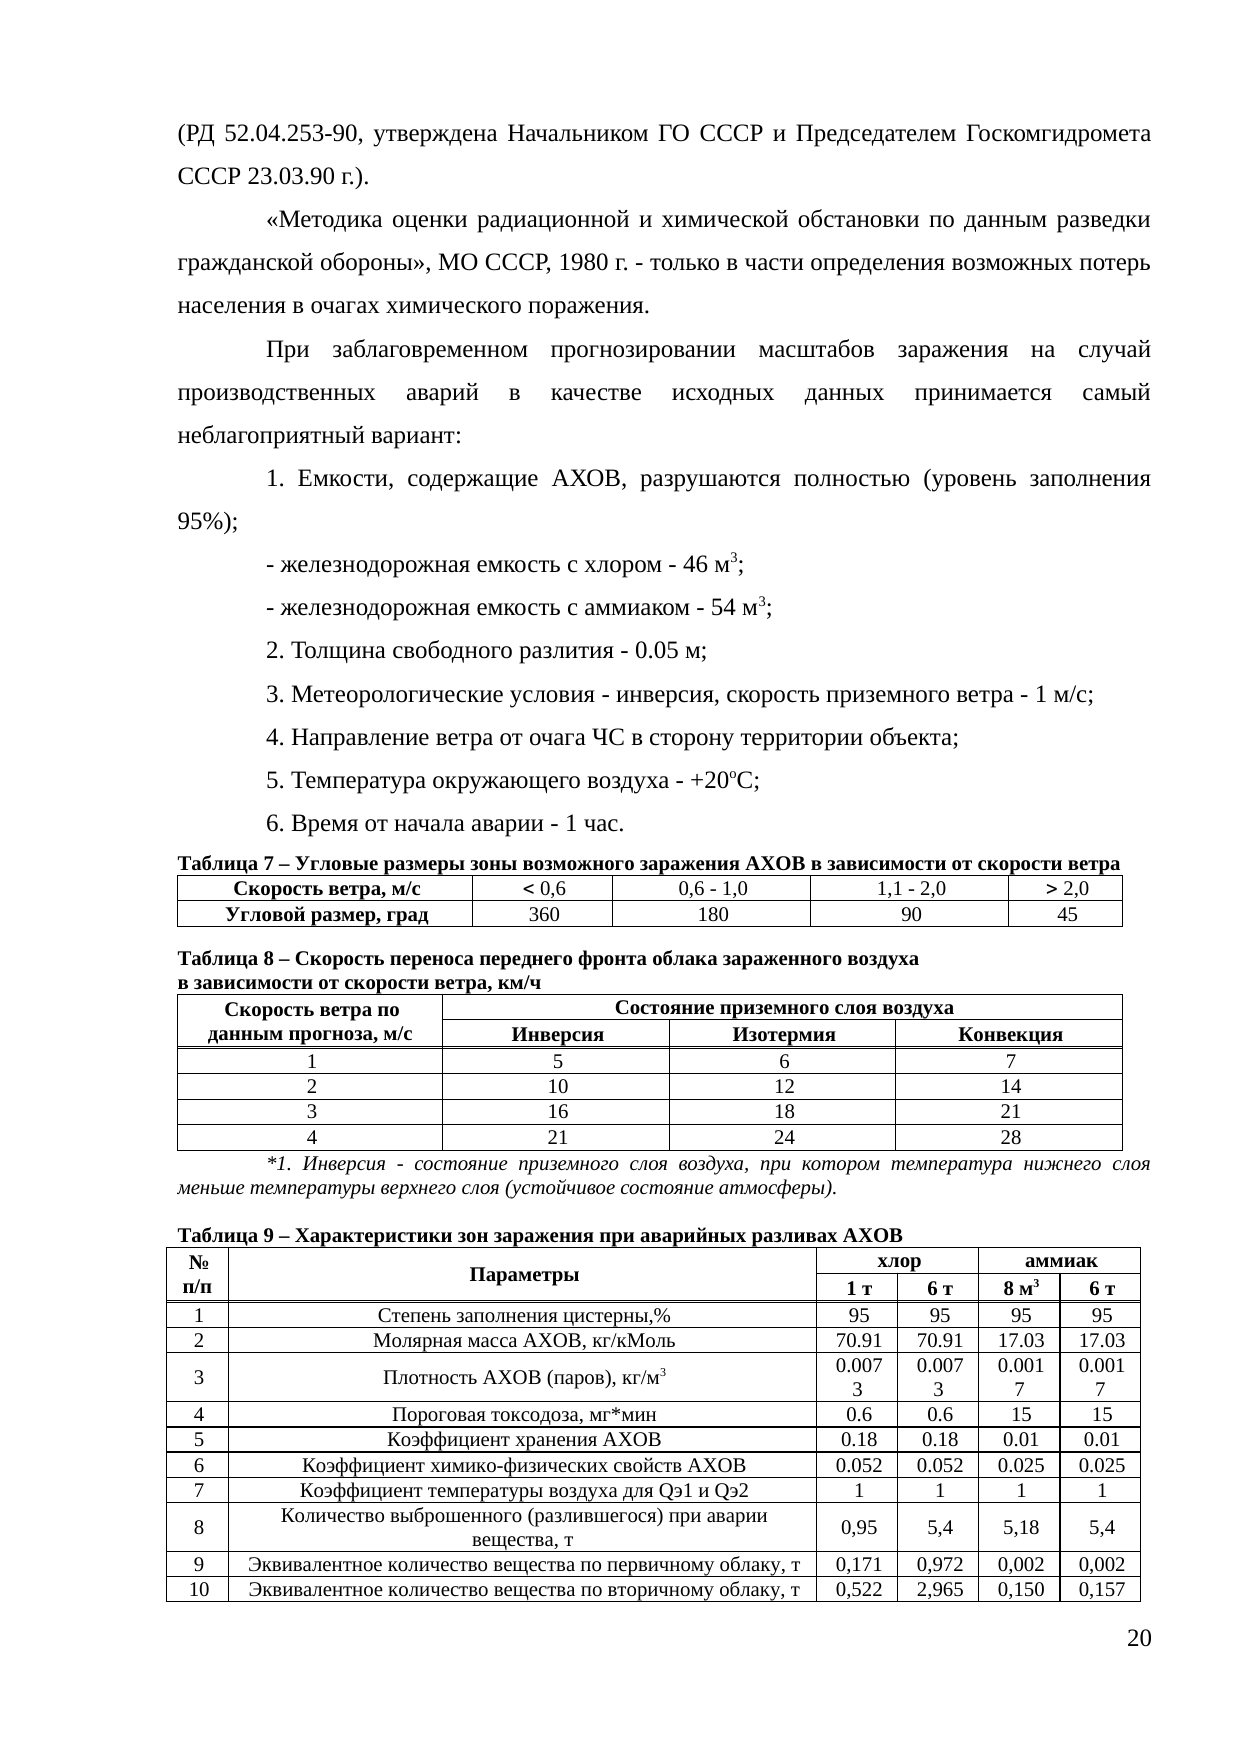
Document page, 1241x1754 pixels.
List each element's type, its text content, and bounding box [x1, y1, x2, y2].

table_cell Пороговая токсодоза, мг*мин [229, 1402, 816, 1426]
table_cell 21 [896, 1100, 1122, 1123]
table_cell 3 [167, 1353, 228, 1401]
table_cell 2 [178, 1074, 442, 1098]
table_cell 6 т [898, 1274, 978, 1300]
table_cell 5,4 [898, 1503, 978, 1551]
table_cell 180 [613, 901, 810, 926]
table_cell 15 [1061, 1402, 1140, 1426]
table_cell 1 [1061, 1478, 1140, 1502]
table_cell 18 [670, 1100, 895, 1123]
table_cell 0.0073 [817, 1353, 897, 1401]
table_header 0,6 - 1,0 [613, 876, 810, 900]
table_cell 17.03 [1061, 1328, 1140, 1352]
text Таблица 9 – Характеристики зон заражения при аварийных разливах АХОВ [177, 1223, 1152, 1247]
table_cell 10 [443, 1074, 669, 1098]
table_cell 0.025 [979, 1453, 1059, 1477]
text 3. Метеорологические условия - инверсия, скорость приземного ветра - 1 м/с; [177, 679, 1152, 707]
table_cell 0.01 [1061, 1428, 1140, 1451]
table_cell Плотность АХОВ (паров), кг/м3 [229, 1353, 816, 1401]
table_cell 5 [443, 1049, 669, 1073]
table_cell 0,150 [979, 1577, 1059, 1601]
table_header Состояние приземного слоя воздуха [443, 995, 1122, 1019]
text «Методика оценки радиационной и химической обстановки по данным разведки гражданской обороны», МО СССР, 1980 г. - только в части определения возможных потерь населения в очагах химического поражения. [177, 204, 1152, 319]
table_header 1,1 - 2,0 [811, 876, 1008, 900]
table_cell 0.01 [979, 1428, 1059, 1451]
table_header хлор [817, 1248, 978, 1273]
table_header аммиак [979, 1248, 1140, 1273]
table_cell 70.91 [817, 1328, 897, 1352]
table_cell 3 [178, 1100, 442, 1123]
table_cell 0.18 [817, 1428, 897, 1451]
table_cell 0.0017 [979, 1353, 1059, 1401]
table_cell 70.91 [898, 1328, 978, 1352]
text Таблица 8 – Скорость переноса переднего фронта облака зараженного воздуха [177, 946, 1152, 970]
table_cell 21 [443, 1125, 669, 1150]
table_header Параметры [229, 1248, 816, 1300]
table_cell 0.6 [898, 1402, 978, 1426]
table_cell 6 т [1061, 1274, 1140, 1300]
text При заблаговременном прогнозировании масштабов заражения на случай производственных аварий в качестве исходных данных принимается самый неблагоприятный вариант: [177, 334, 1152, 449]
table_cell Молярная масса АХОВ, кг/кМоль [229, 1328, 816, 1352]
table_cell Эквивалентное количество вещества по первичному облаку, т [229, 1552, 816, 1576]
table_cell Количество выброшенного (разлившегося) при аварии вещества, т [229, 1503, 816, 1551]
table_cell 1 т [817, 1274, 897, 1300]
table_cell Коэффициент хранения АХОВ [229, 1428, 816, 1451]
table_cell 8 м3 [979, 1274, 1059, 1300]
table_cell 0.025 [1061, 1453, 1140, 1477]
table_header 2,0 [1009, 876, 1122, 900]
table_cell 5,18 [979, 1503, 1059, 1551]
table_cell Степень заполнения цистерны,% [229, 1303, 816, 1327]
table_cell 95 [1061, 1303, 1140, 1327]
table_cell 0.052 [817, 1453, 897, 1477]
table_header № п/п [167, 1248, 228, 1300]
table_cell Инверсия [443, 1020, 669, 1046]
table_cell 0,95 [817, 1503, 897, 1551]
table_cell 16 [443, 1100, 669, 1123]
text 6. Время от начала аварии - 1 час. [177, 808, 1152, 837]
table_cell Коэффициент температуры воздуха для Qэ1 и Qэ2 [229, 1478, 816, 1502]
table_header 0,6 [473, 876, 612, 900]
table_cell 5 [167, 1428, 228, 1451]
table_cell 6 [670, 1049, 895, 1073]
table_cell 95 [979, 1303, 1059, 1327]
text - железнодорожная емкость с аммиаком - 54 м3; [177, 592, 1152, 621]
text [177, 118, 1152, 190]
table_cell 90 [811, 901, 1008, 926]
table_cell Угловой размер, град [178, 901, 472, 926]
table_header Скорость ветра по данным прогноза, м/с [178, 995, 442, 1046]
table_cell 7 [896, 1049, 1122, 1073]
text 1. Емкости, содержащие АХОВ, разрушаются полностью (уровень заполнения 95%); [177, 463, 1152, 535]
table_cell 2 [167, 1328, 228, 1352]
table_cell 24 [670, 1125, 895, 1150]
table_cell 95 [898, 1303, 978, 1327]
table_cell 95 [817, 1303, 897, 1327]
text 5. Температура окружающего воздуха - +20оС; [177, 765, 1152, 794]
table_cell 14 [896, 1074, 1122, 1098]
table_cell Изотермия [670, 1020, 895, 1046]
table_cell 0.052 [898, 1453, 978, 1477]
table_cell 8 [167, 1503, 228, 1551]
table_cell Эквивалентное количество вещества по вторичному облаку, т [229, 1577, 816, 1601]
table_cell 1 [167, 1303, 228, 1327]
table_cell 2,965 [898, 1577, 978, 1601]
table_cell 4 [167, 1402, 228, 1426]
text 4. Направление ветра от очага ЧС в сторону территории объекта; [177, 722, 1152, 751]
text 2. Толщина свободного разлития - 0.05 м; [177, 636, 1152, 664]
table_cell 45 [1009, 901, 1122, 926]
table_cell 4 [178, 1125, 442, 1150]
text Таблица 7 – Угловые размеры зоны возможного заражения АХОВ в зависимости от скорости ветра [177, 851, 1152, 875]
table_cell 0.6 [817, 1402, 897, 1426]
table_cell 1 [178, 1049, 442, 1073]
table_cell 0,002 [979, 1552, 1059, 1576]
table_cell 0,972 [898, 1552, 978, 1576]
table_cell 0,522 [817, 1577, 897, 1601]
table_cell 9 [167, 1552, 228, 1576]
table_cell Коэффициент химико-физических свойств АХОВ [229, 1453, 816, 1477]
table_cell 7 [167, 1478, 228, 1502]
text - железнодорожная емкость с хлором - 46 м3; [177, 549, 1152, 578]
table_cell 10 [167, 1577, 228, 1601]
table_header Скорость ветра, м/с [178, 876, 472, 900]
table_cell 28 [896, 1125, 1122, 1150]
table_cell 0.0017 [1061, 1353, 1140, 1401]
table_cell 17.03 [979, 1328, 1059, 1352]
table_cell 5,4 [1061, 1503, 1140, 1551]
text в зависимости от скорости ветра, км/ч [177, 970, 1152, 994]
text *1. Инверсия - состояние приземного слоя воздуха, при котором температура нижнего слоя меньше температуры верхнего слоя (устойчивое состояние атмосферы). [177, 1151, 1152, 1199]
table_cell 0.18 [898, 1428, 978, 1451]
table_cell 0,002 [1061, 1552, 1140, 1576]
table_cell 360 [473, 901, 612, 926]
table_cell 15 [979, 1402, 1059, 1426]
table_cell 0,171 [817, 1552, 897, 1576]
table_cell 1 [817, 1478, 897, 1502]
table_cell 6 [167, 1453, 228, 1477]
table_cell 0,157 [1061, 1577, 1140, 1601]
table_cell 1 [898, 1478, 978, 1502]
table_cell 12 [670, 1074, 895, 1098]
table_cell 1 [979, 1478, 1059, 1502]
table_cell 0.0073 [898, 1353, 978, 1401]
table_cell Конвекция [896, 1020, 1122, 1046]
